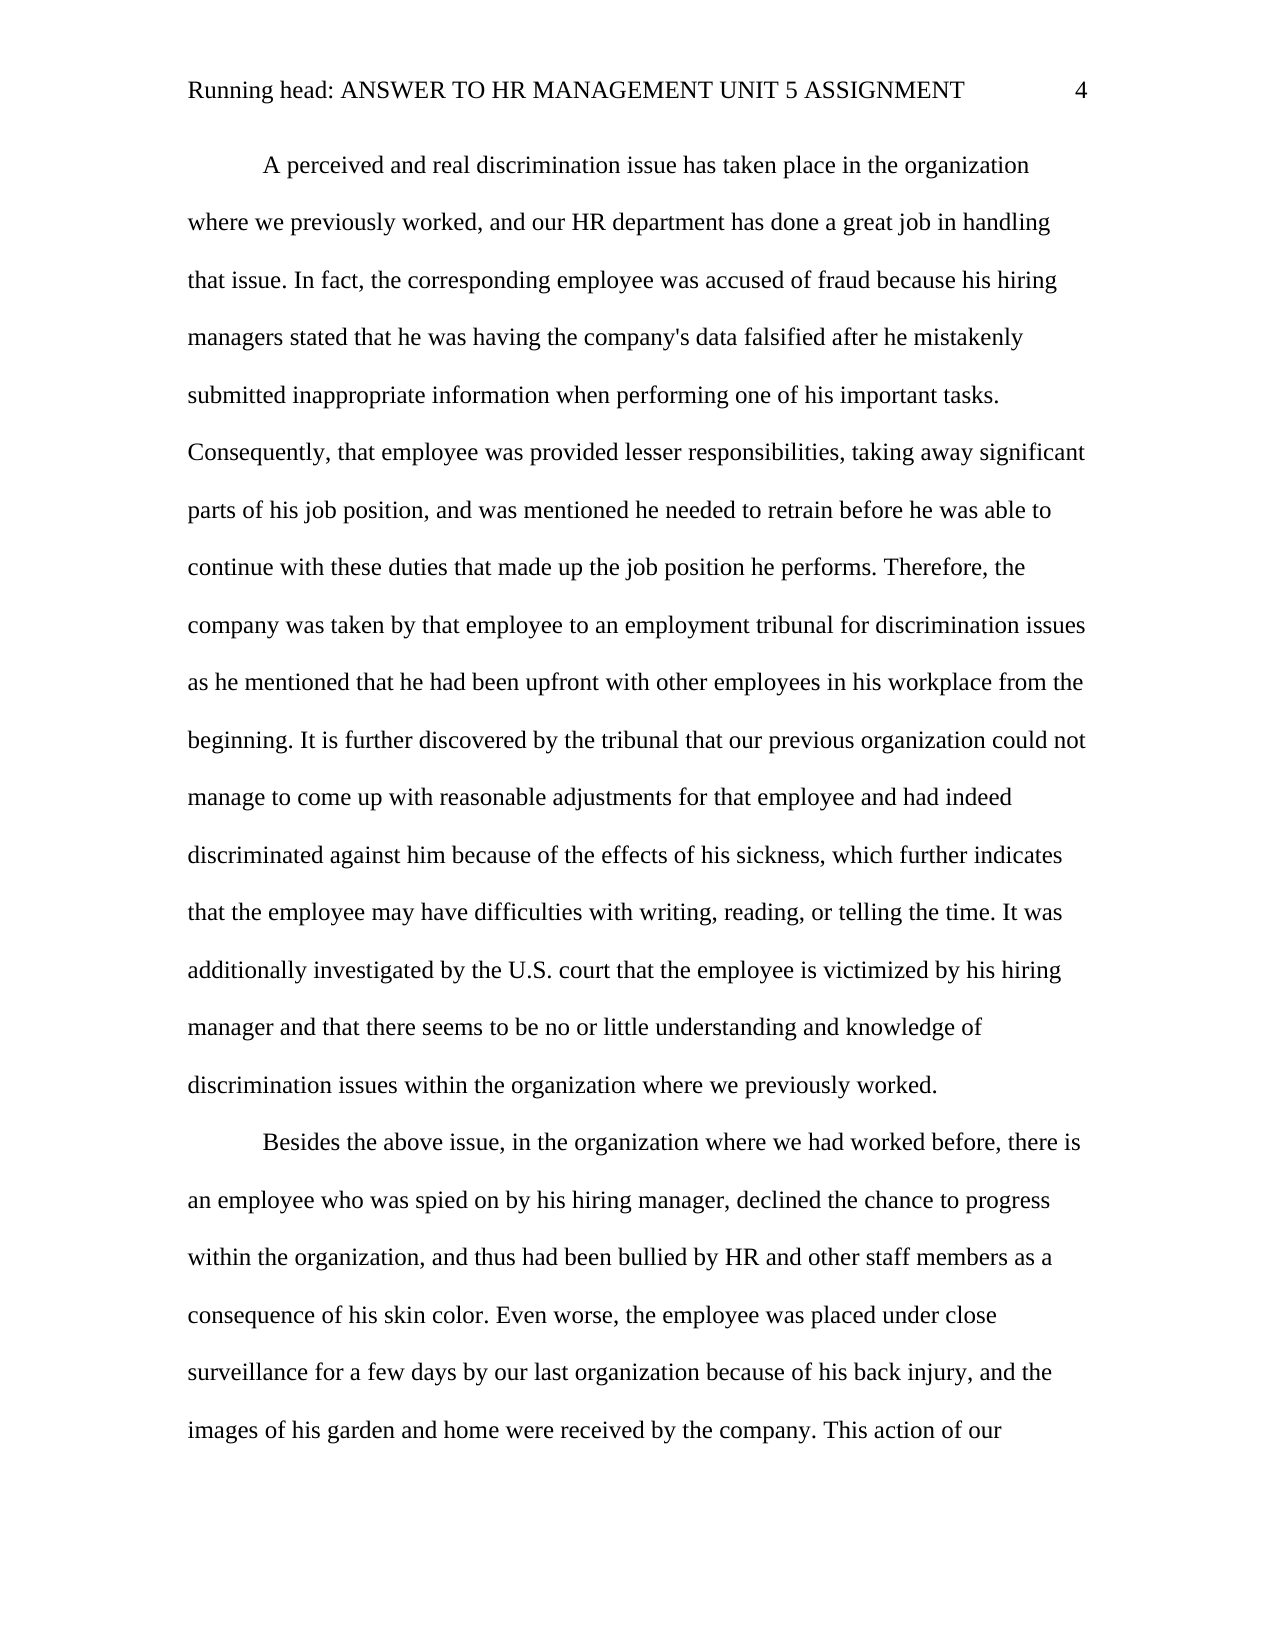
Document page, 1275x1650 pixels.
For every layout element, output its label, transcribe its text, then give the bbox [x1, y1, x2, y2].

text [187, 1127, 1087, 1444]
text A perceived and real discrimination issue has taken place in the organization where we previously worked, and our HR department has done a great job in handling that issue. In fact, the corresponding employee was accused of fraud because his hiring managers stated that he was having the company's data falsified after he mistakenly submitted inappropriate information when performing one of his important tasks. Consequently, that employee was provided lesser responsibilities, taking away significant parts of his job position, and was mentioned he needed to retrain before he was able to continue with these duties that made up the job position he performs. Therefore, the company was taken by that employee to an employment tribunal for discrimination issues as he mentioned that he had been upfront with other employees in his workplace from the beginning. It is further discovered by the tribunal that our previous organization could not manage to come up with reasonable adjustments for that employee and had indeed discriminated against him because of the effects of his sickness, which further indicates that the employee may have difficulties with writing, reading, or telling the time. It was additionally investigated by the U.S. court that the employee is victimized by his hiring manager and that there seems to be no or little understanding and knowledge of discrimination issues within the organization where we previously worked. [187, 150, 1087, 1099]
